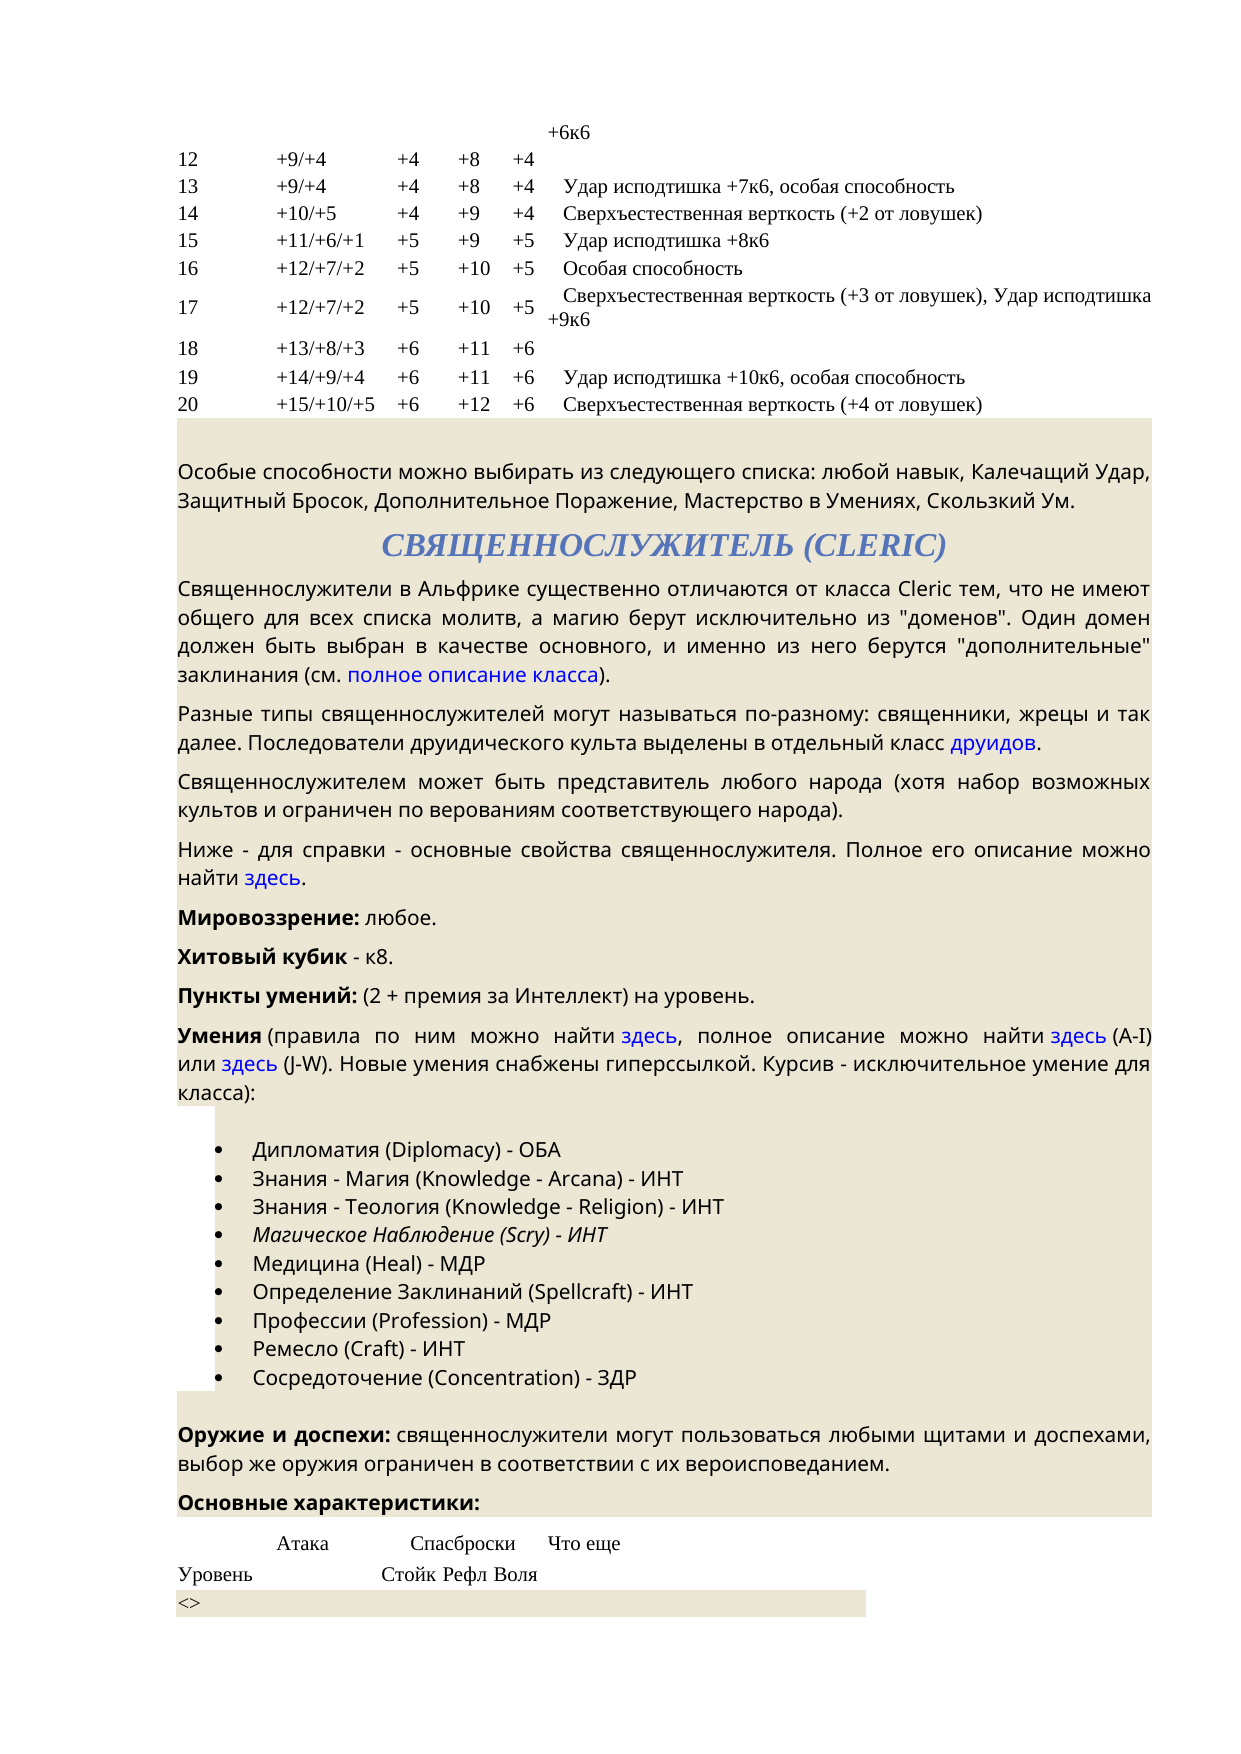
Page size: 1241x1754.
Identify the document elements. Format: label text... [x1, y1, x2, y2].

list Знания - Магия (Knowledge - Arcana) - ИНТ [215, 1164, 1152, 1192]
list Медицина (Heal) - МДР [215, 1249, 1152, 1277]
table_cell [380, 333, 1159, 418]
text Священнослужителем может быть представитель любого народа (хотя набор возможных культов и ограничен по верованиям соответствующего народа). [177, 767, 1152, 824]
text Священнослужители в Альфрике существенно отличаются от класса Cleric тем, что не имеют общего для всех списка молитв, а магию берут исключительно из "доменов". Один домен должен быть выбран в качестве основного, и именно из него берутся "дополнительные" заклинания (см. полное описание класса). [177, 574, 1152, 688]
text Мировоззрение: любое. [177, 903, 1152, 931]
text СВЯЩЕННОСЛУЖИТЕЛЬ (CLERIC) [177, 525, 1152, 563]
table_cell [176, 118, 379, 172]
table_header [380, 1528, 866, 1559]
list Ремесло (Craft) - ИНТ [215, 1334, 1152, 1363]
text Особые способности можно выбирать из следующего списка: любой навык, Калечащий Удар, Защитный Бросок, Дополнительное Поражение, Мастерство в Умениях, Скользкий Ум. [177, 457, 1152, 514]
list Знания - Теология (Knowledge - Religion) - ИНТ [215, 1192, 1152, 1221]
list Определение Заклинаний (Spellcraft) - ИНТ [215, 1277, 1152, 1306]
text Хитовый кубик - к8. [177, 942, 1152, 970]
text Оружие и доспехи: священнослужители могут пользоваться любыми щитами и доспехами, выбор же оружия ограничен в соответствии с их вероисповеданием. [177, 1420, 1152, 1477]
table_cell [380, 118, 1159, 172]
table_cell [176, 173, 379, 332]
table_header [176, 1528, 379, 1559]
list Сосредоточение (Concentration) - ЗДР [215, 1363, 1152, 1391]
text Ниже - для справки - основные свойства священнослужителя. Полное его описание можно найти здесь. [177, 835, 1152, 892]
text Основные характеристики: [177, 1488, 1152, 1517]
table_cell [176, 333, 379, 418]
list Дипломатия (Diplomacy) - ОБА [215, 1135, 1152, 1164]
text Пункты умений: (2 + премия за Интеллект) на уровень. [177, 981, 1152, 1010]
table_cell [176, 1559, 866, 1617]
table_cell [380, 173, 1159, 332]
text Разные типы священнослужителей могут называться по-разному: священники, жрецы и так далее. Последователи друидического культа выделены в отдельный класс друидов. [177, 699, 1152, 756]
text Умения (правила по ним можно найти здесь, полное описание можно найти здесь (А-I) или здесь (J-W). Новые умения снабжены гиперссылкой. Курсив - исключительное умение для класса): [177, 1021, 1152, 1106]
list Профессии (Profession) - МДР [215, 1306, 1152, 1334]
list Магическое Наблюдение (Scry) - ИНТ [215, 1221, 1152, 1249]
